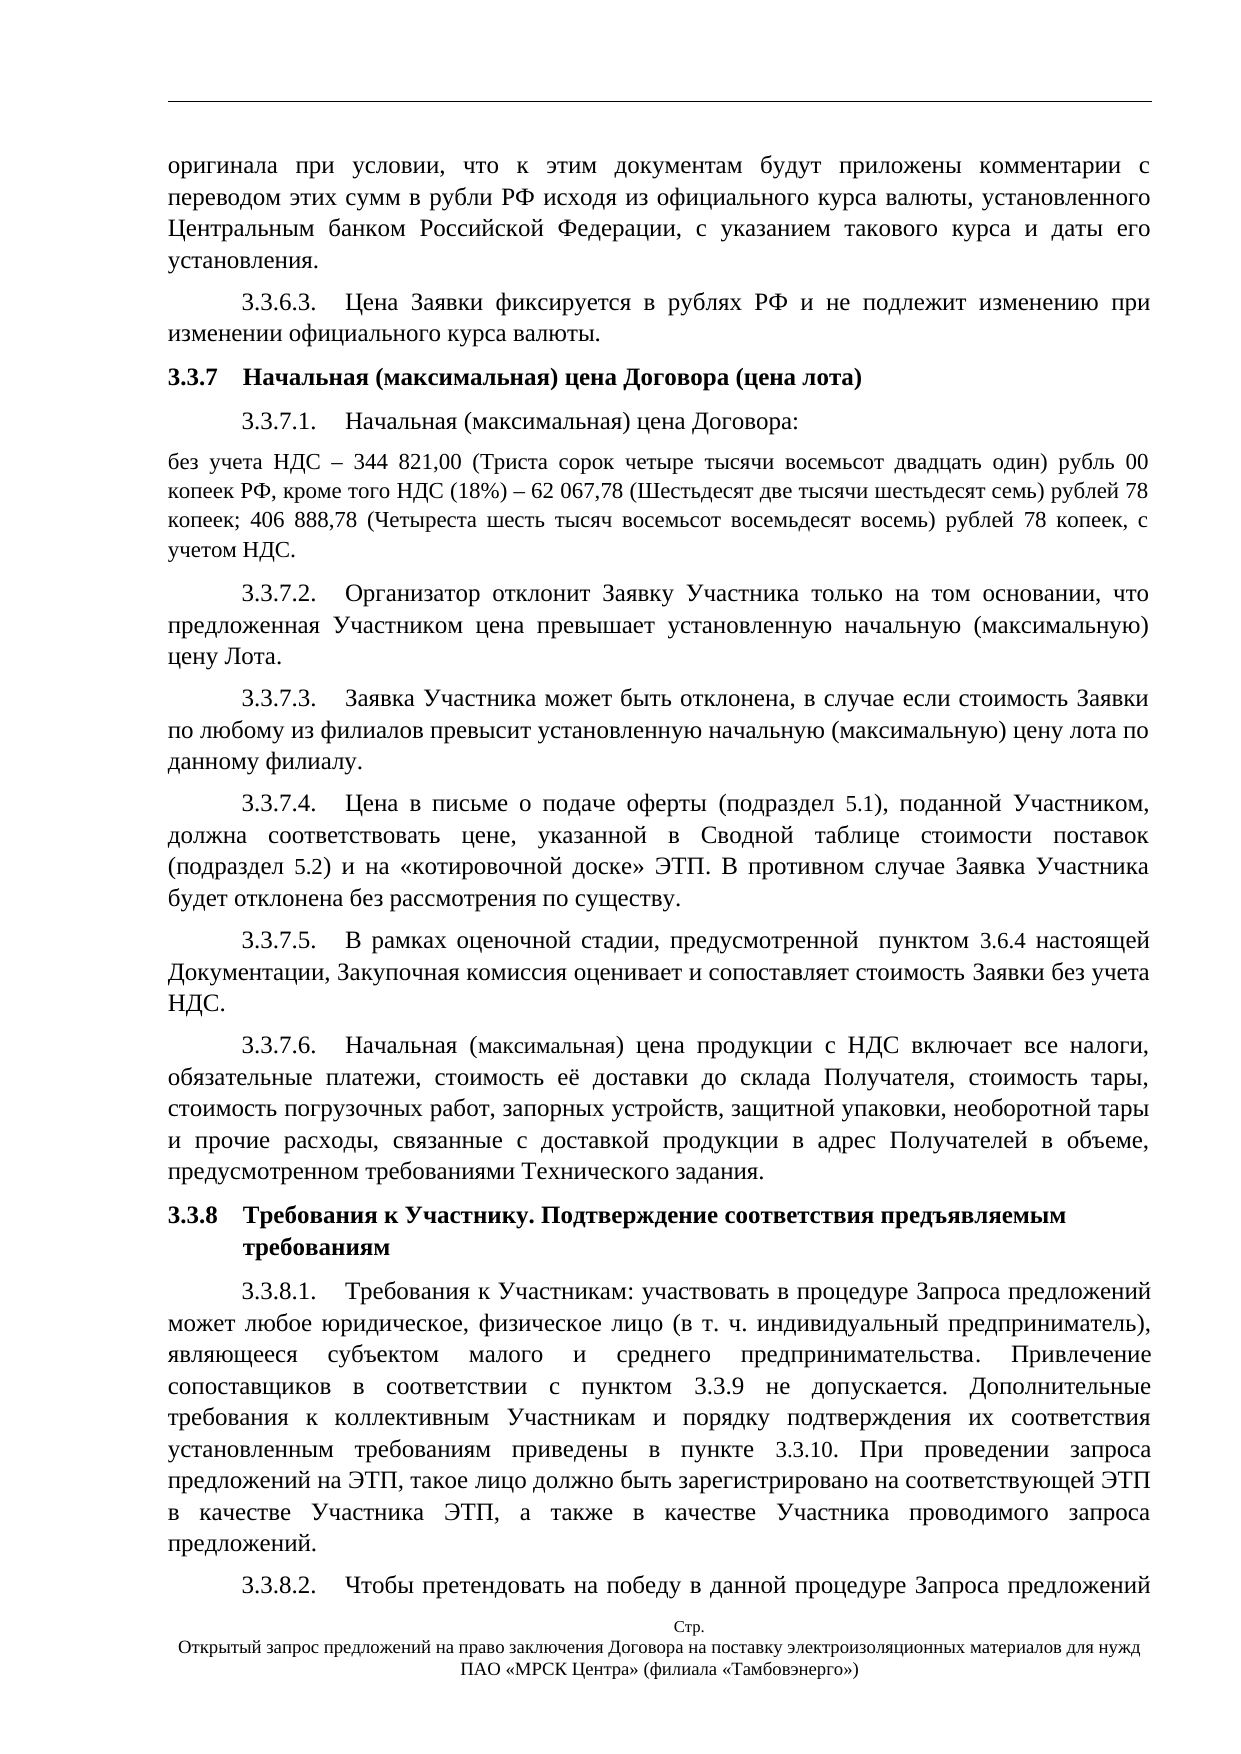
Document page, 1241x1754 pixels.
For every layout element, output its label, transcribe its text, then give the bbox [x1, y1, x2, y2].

list Цена в письме о подаче оферты (подраздел 5.1), поданной Участником, должна соответствовать цене, указанной в Сводной таблице стоимости поставок (подраздел 5.2) и на «котировочной доске» ЭТП. В противном случае Заявка Участника будет отклонена без рассмотрения по существу. [168, 788, 1150, 912]
text без учета НДС – 344 821,00 (Триста сорок четыре тысячи восемьсот двадцать один) рубль 00 копеек РФ, кроме того НДС (18%) – 62 067,78 (Шестьдесят две тысячи шестьдесят семь) рублей 78 копеек; 406 888,78 (Четыреста шесть тысяч восемьсот восемьдесят восемь) рублей 78 копеек, с учетом НДС. [168, 448, 1150, 563]
list Начальная (максимальная) цена Договора: [168, 406, 1150, 435]
list Требования к Участникам: участвовать в процедуре Запроса предложений может любое юридическое, физическое лицо (в т. ч. индивидуальный предприниматель), являющееся субъектом малого и среднего предпринимательства. Привлечение сопоставщиков в соответствии с пунктом 3.3.9 не допускается. Дополнительные требования к коллективным Участникам и порядку подтверждения их соответствия установленным требованиям приведены в пункте 3.3.10. При проведении запроса предложений на ЭТП, такое лицо должно быть зарегистрировано на соответствующей ЭТП в качестве Участника ЭТП, а также в качестве Участника проводимого запроса предложений. [168, 1276, 1152, 1557]
list Организатор отклонит Заявку Участника только на том основании, что предложенная Участником цена превышает установленную начальную (максимальную) цену Лота. [168, 578, 1150, 670]
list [168, 150, 1152, 273]
list Заявка Участника может быть отклонена, в случае если стоимость Заявки по любому из филиалов превысит установленную начальную (максимальную) цену лота по данному филиалу. [168, 683, 1150, 775]
list Цена Заявки фиксируется в рублях РФ и не подлежит изменению при изменении официального курса валюты. [168, 287, 1152, 347]
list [168, 1571, 1152, 1599]
list В рамках оценочной стадии, предусмотренной пунктом 3.6.4 настоящей Документации, Закупочная комиссия оценивает и сопоставляет стоимость Заявки без учета НДС. [168, 925, 1150, 1017]
subtitle Начальная (максимальная) цена Договора (цена лота) [168, 362, 1152, 391]
list Начальная (максимальная) цена продукции с НДС включает все налоги, обязательные платежи, стоимость её доставки до склада Получателя, стоимость тары, стоимость погрузочных работ, запорных устройств, защитной упаковки, необоротной тары и прочие расходы, связанные с доставкой продукции в адрес Получателей в объеме, предусмотренном требованиями Технического задания. [168, 1030, 1150, 1185]
subtitle Требования к Участнику. Подтверждение соответствия предъявляемым требованиям [168, 1200, 1152, 1261]
